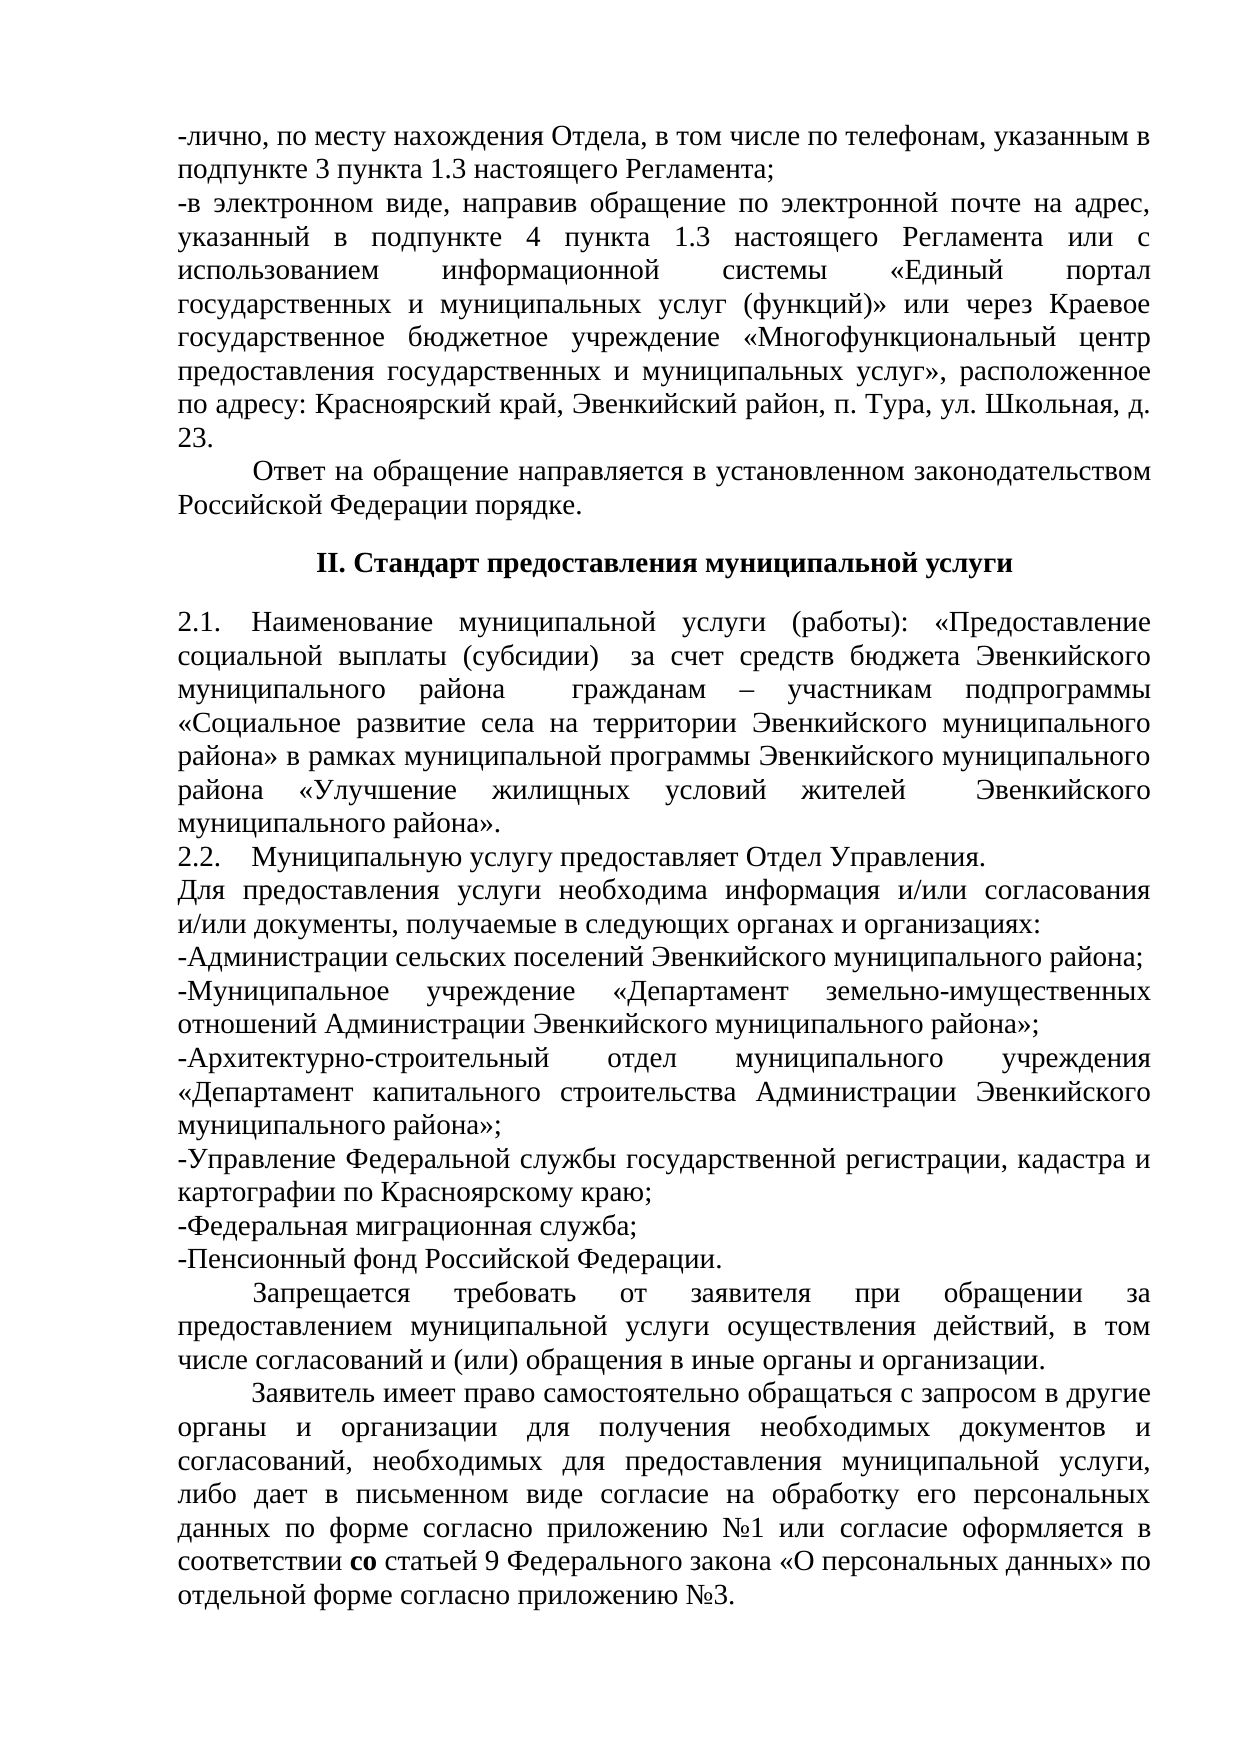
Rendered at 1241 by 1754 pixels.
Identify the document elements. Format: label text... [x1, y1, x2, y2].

text 2.2. Муниципальную услугу предоставляет Отдел Управления. [177, 839, 1152, 872]
text -лично, по месту нахождения Отдела, в том числе по телефонам, указанным в подпункте 3 пункта 1.3 настоящего Регламента; [177, 118, 1152, 185]
text -Администрации сельских поселений Эвенкийского муниципального района; [177, 939, 1152, 973]
subtitle II. Стандарт предоставления муниципальной услуги [177, 546, 1152, 579]
text 2.1. Наименование муниципальной услуги (работы): «Предоставление социальной выплаты (субсидии) за счет средств бюджета Эвенкийского муниципального района гражданам – участникам подпрограммы «Социальное развитие села на территории Эвенкийского муниципального района» в рамках муниципальной программы Эвенкийского муниципального района «Улучшение жилищных условий жителей Эвенкийского муниципального района». [177, 604, 1152, 839]
text -Архитектурно-строительный отдел муниципального учреждения «Департамент капитального строительства Администрации Эвенкийского муниципального района»; [177, 1040, 1152, 1141]
text -Муниципальное учреждение «Департамент земельно-имущественных отношений Администрации Эвенкийского муниципального района»; [177, 973, 1152, 1040]
text Заявитель имеет право самостоятельно обращаться с запросом в другие органы и организации для получения необходимых документов и согласований, необходимых для предоставления муниципальной услуги, либо дает в письменном виде согласие на обработку его персональных данных по форме согласно приложению №1 или согласие оформляется в соответствии со статьей 9 Федерального закона «О персональных данных» по отдельной форме согласно приложению №3. [177, 1376, 1152, 1610]
text Ответ на обращение направляется в установленном законодательством Российской Федерации порядке. [177, 453, 1152, 521]
text Для предоставления услуги необходима информация и/или согласования и/или документы, получаемые в следующих органах и организациях: [177, 872, 1152, 939]
text -Управление Федеральной службы государственной регистрации, кадастра и картографии по Красноярскому краю; [177, 1141, 1152, 1208]
text -Федеральная миграционная служба; [177, 1208, 1152, 1241]
text Запрещается требовать от заявителя при обращении за предоставлением муниципальной услуги осуществления действий, в том числе согласований и (или) обращения в иные органы и организации. [177, 1275, 1152, 1376]
text -Пенсионный фонд Российской Федерации. [177, 1241, 1152, 1275]
text -в электронном виде, направив обращение по электронной почте на адрес, указанный в подпункте 4 пункта 1.3 настоящего Регламента или с использованием информационной системы «Единый портал государственных и муниципальных услуг (функций)» или через Краевое государственное бюджетное учреждение «Многофункциональный центр предоставления государственных и муниципальных услуг», расположенное по адресу: Красноярский край, Эвенкийский район, п. Тура, ул. Школьная, д. 23. [177, 185, 1152, 453]
